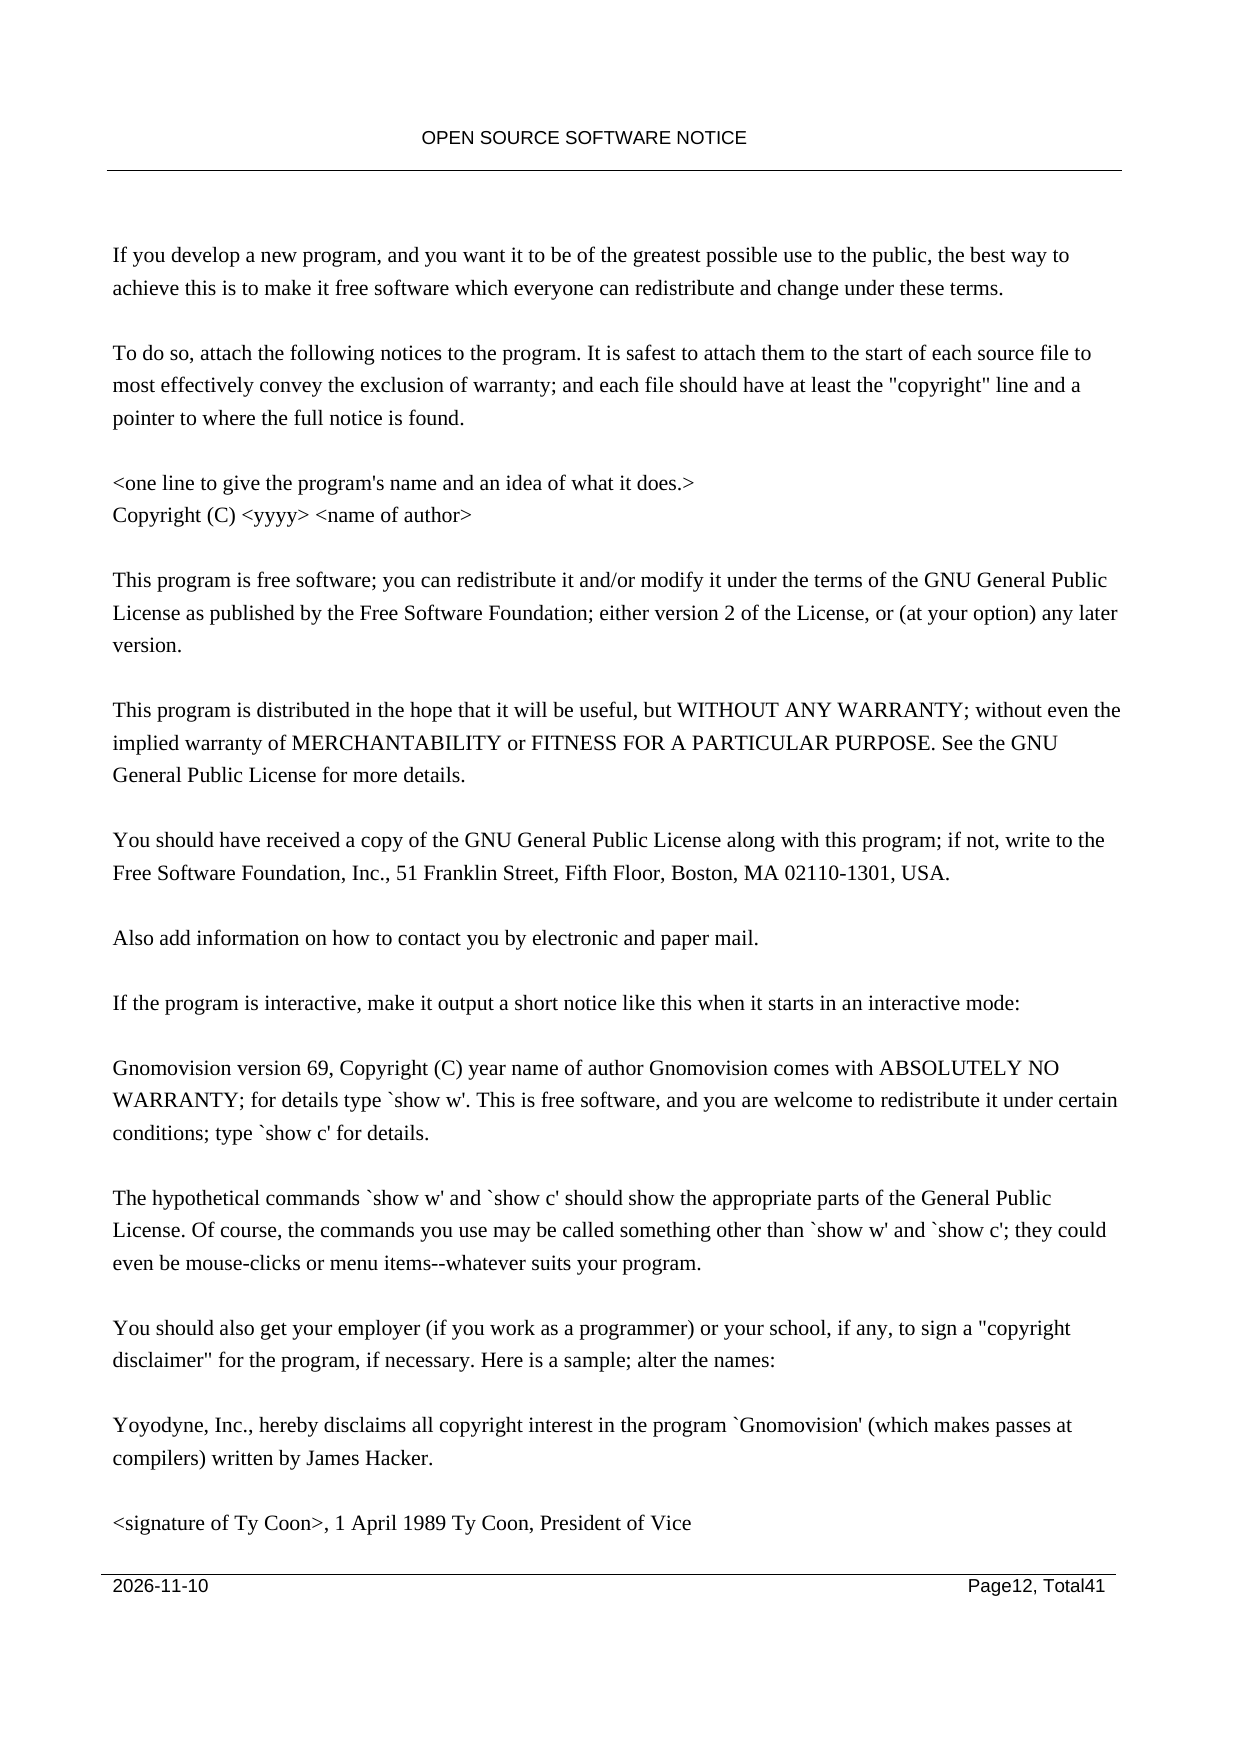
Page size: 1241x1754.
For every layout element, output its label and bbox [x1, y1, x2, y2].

text [112, 206, 1128, 1539]
